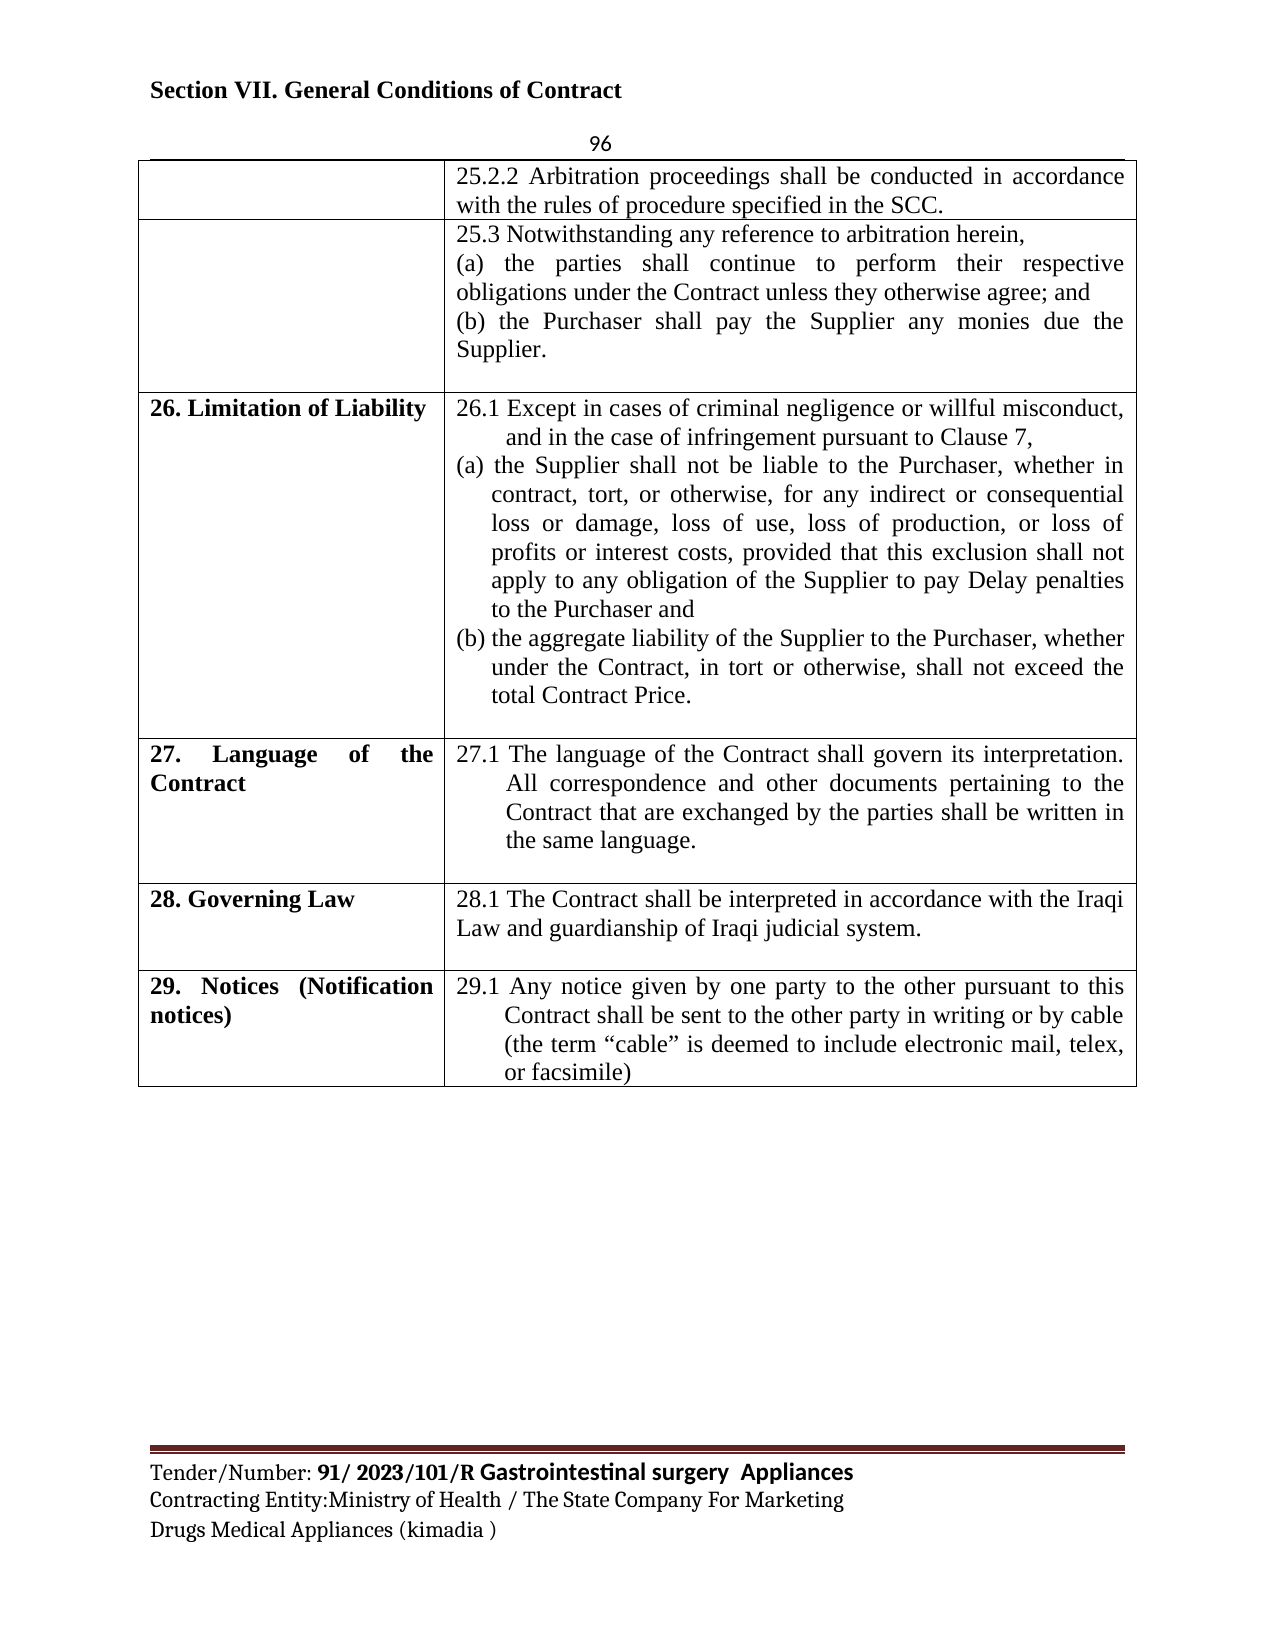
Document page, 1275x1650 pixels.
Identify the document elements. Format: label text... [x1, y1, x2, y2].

table_cell [139, 161, 444, 218]
table_cell 27. Language of the Contract [139, 739, 444, 883]
table_cell 26. Limitation of Liability [139, 393, 444, 738]
table_cell 28.1 The Contract shall be interpreted in accordance with the Iraqi Law and guardianship of Iraqi judicial system. [445, 884, 1136, 970]
table_cell 29.1 Any notice given by one party to the other pursuant to this Contract shall be sent to the other party in writing or by cable (the term “cable” is deemed to include electronic mail, telex, or facsimile) [445, 971, 1136, 1086]
table_cell 27.1 The language of the Contract shall govern its interpretation. All correspondence and other documents pertaining to the Contract that are exchanged by the parties shall be written in the same language. [445, 739, 1136, 883]
table_cell 26.1 Except in cases of criminal negligence or willful misconduct, and in the case of infringement pursuant to Clause 7, (a) the Supplier shall not be liable to the Purchaser, whether in contract, tort, or otherwise, for any indirect or consequential loss or damage, loss of use, loss of production, or loss of profits or interest costs, provided that this exclusion shall not apply to any obligation of the Supplier to pay Delay penalties to the Purchaser and (b) the aggregate liability of the Supplier to the Purchaser, whether under the Contract, in tort or otherwise, shall not exceed the total Contract Price. [445, 393, 1136, 738]
table_cell 29. Notices (Notification notices) [139, 971, 444, 1086]
table_cell [139, 220, 444, 392]
table_cell 25.2.2 Arbitration proceedings shall be conducted in accordance with the rules of procedure specified in the SCC. [445, 161, 1136, 218]
table_cell 28. Governing Law [139, 884, 444, 970]
table_cell 25.3 Notwithstanding any reference to arbitration herein, (a) the parties shall continue to perform their respective obligations under the Contract unless they otherwise agree; and (b) the Purchaser shall pay the Supplier any monies due the Supplier. [445, 220, 1136, 392]
